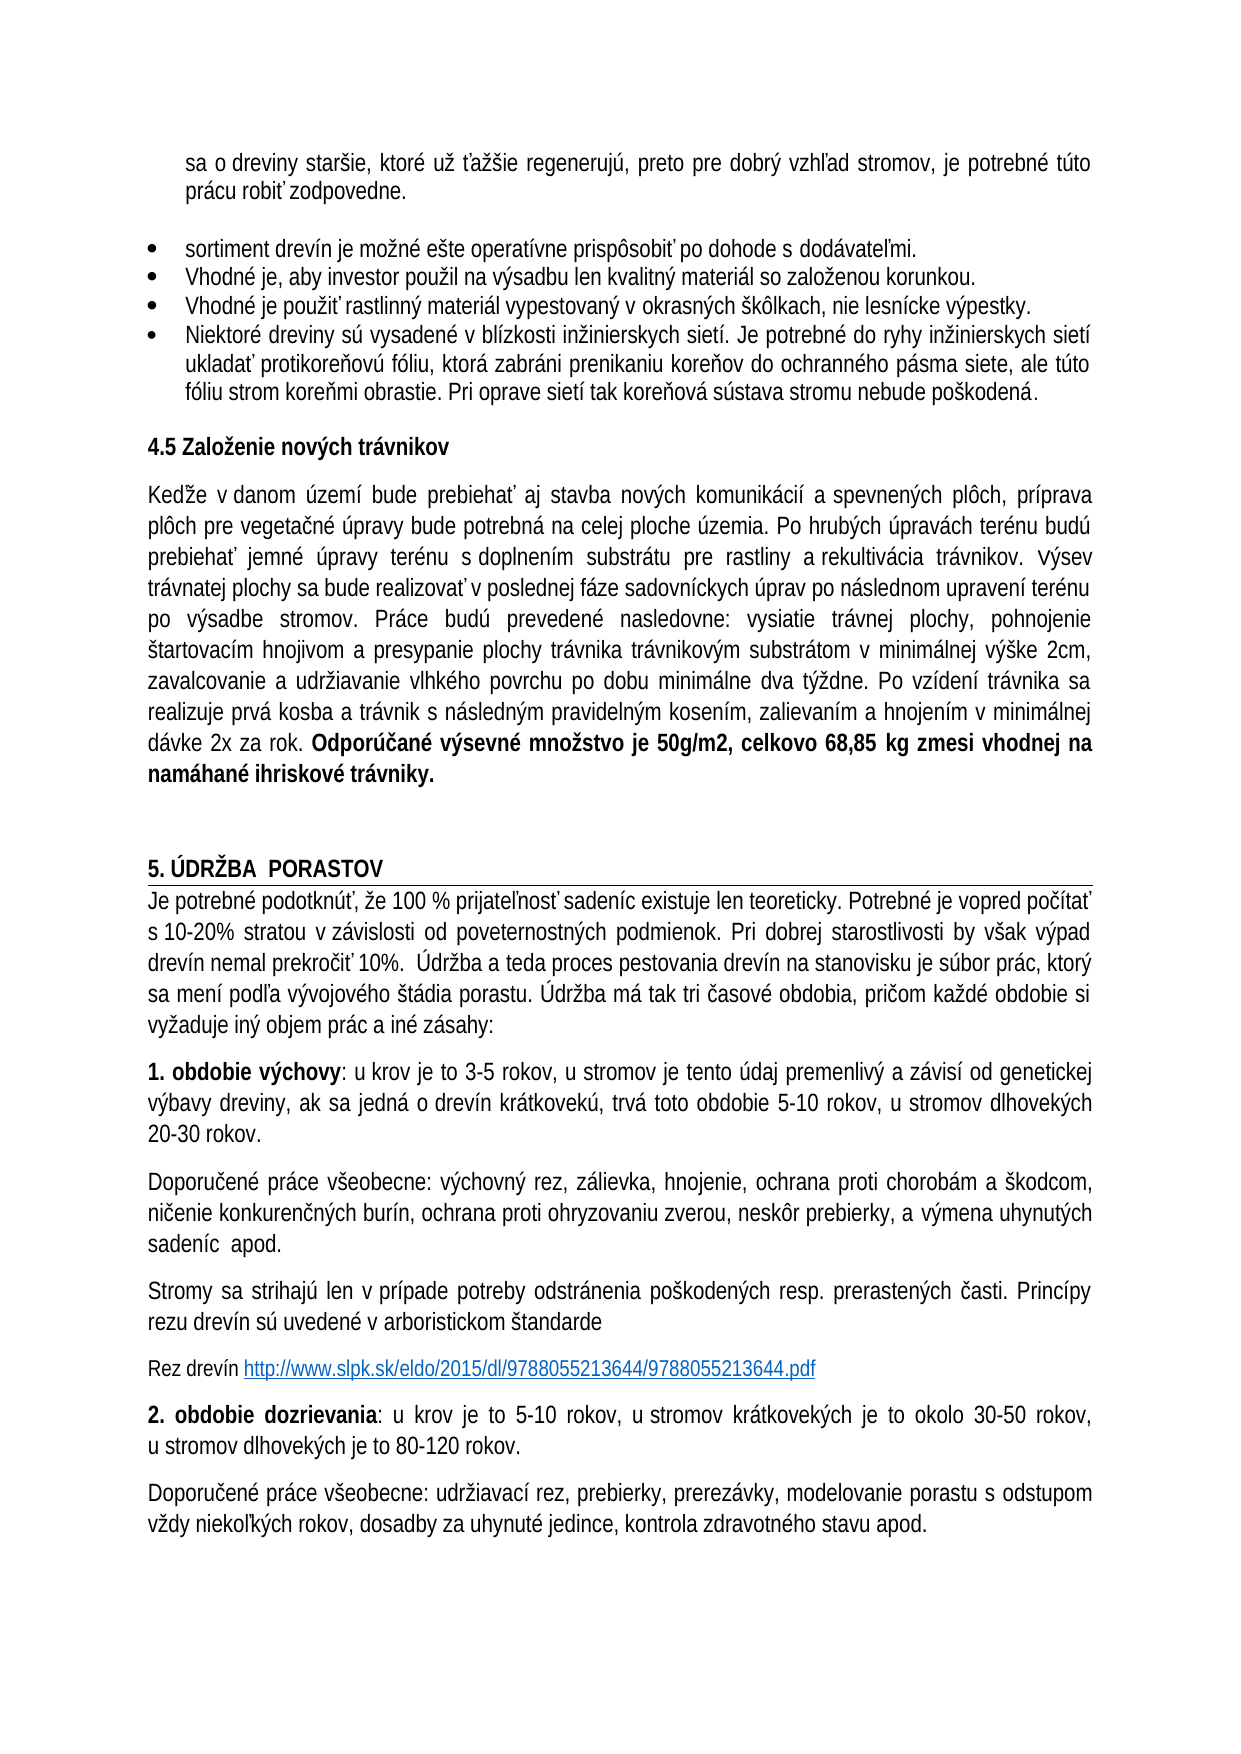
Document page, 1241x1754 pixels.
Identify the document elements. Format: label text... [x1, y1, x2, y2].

text 1. obdobie výchovy: u krov je to 3-5 rokov, u stromov je tento údaj premenlivý a závisí od genetickej výbavy dreviny, ak sa jedná o drevín krátkovekú, trvá toto obdobie 5-10 rokov, u stromov dlhovekých 20-30 rokov. [148, 1057, 1093, 1148]
list Vhodné je použiť rastlinný materiál vypestovaný v okrasných škôlkach, nie lesnícke výpestky. [148, 291, 1093, 320]
text Keďže v danom území bude prebiehať aj stavba nových komunikácií a spevnených plôch, príprava plôch pre vegetačné úpravy bude potrebná na celej ploche územia. Po hrubých úpravách terénu budú prebiehať jemné úpravy terénu s doplnením substrátu pre rastliny a rekultivácia trávnikov. Výsev trávnatej plochy sa bude realizovať v poslednej fáze sadovníckych úprav po následnom upravení terénu po výsadbe stromov. Práce budú prevedené nasledovne: vysiatie trávnej plochy, pohnojenie štartovacím hnojivom a presypanie plochy trávnika trávnikovým substrátom v minimálnej výške 2cm, zavalcovanie a udržiavanie vlhkého povrchu po dobu minimálne dva týždne. Po vzídení trávnika sa realizuje prvá kosba a trávnik s následným pravidelným kosením, zalievaním a hnojením v minimálnej dávke 2x za rok. Odporúčané výsevné množstvo je 50g/m2, celkovo 68,85 kg zmesi vhodnej na namáhané ihriskové trávniky. [148, 480, 1093, 788]
list Niektoré dreviny sú vysadené v blízkosti inžinierskych sietí. Je potrebné do ryhy inžinierskych sietí ukladať protikoreňovú fóliu, ktorá zabráni prenikaniu koreňov do ochranného pásma siete, ale túto fóliu strom koreňmi obrastie. Pri oprave sietí tak koreňová sústava stromu nebude poškodená. [148, 320, 1093, 406]
text Doporučené práce všeobecne: výchovný rez, zálievka, hnojenie, ochrana proti chorobám a škodcom, ničenie konkurenčných burín, ochrana proti ohryzovaniu zverou, neskôr prebierky, a výmena uhynutých sadeníc apod. [148, 1167, 1093, 1257]
text Stromy sa strihajú len v prípade potreby odstránenia poškodených resp. prerastených časti. Princípy rezu drevín sú uvedené v arboristickom štandarde [148, 1276, 1093, 1336]
text Je potrebné podotknúť, že 100 % prijateľnosť sadeníc existuje len teoreticky. Potrebné je vopred počítať s 10-20% stratou v závislosti od poveternostných podmienok. Pri dobrej starostlivosti by však výpad drevín nemal prekročiť 10%. Údržba a teda proces pestovania drevín na stanovisku je súbor prác, ktorý sa mení podľa vývojového štádia porastu. Údržba má tak tri časové obdobia, pričom každé obdobie si vyžaduje iný objem prác a iné zásahy: [148, 886, 1093, 1038]
list sortiment drevín je možné ešte operatívne prispôsobiť po dohode s dodávateľmi. [148, 233, 1093, 262]
text 4.5 Založenie nových trávnikov [148, 432, 1093, 461]
subtitle 5. údržba porastov [148, 854, 1093, 885]
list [148, 148, 1093, 205]
text Doporučené práce všeobecne: udržiavací rez, prebierky, prerezávky, modelovanie porastu s odstupom vždy niekoľkých rokov, dosadby za uhynuté jedince, kontrola zdravotného stavu apod. [148, 1478, 1093, 1538]
text 2. obdobie dozrievania: u krov je to 5-10 rokov, u stromov krátkovekých je to okolo 30-50 rokov, u stromov dlhovekých je to 80-120 rokov. [148, 1400, 1093, 1459]
list Vhodné je, aby investor použil na výsadbu len kvalitný materiál so založenou korunkou. [148, 262, 1093, 291]
text Rez drevín http://www.slpk.sk/eldo/2015/dl/9788055213644/9788055213644.pdf [148, 1355, 1093, 1381]
